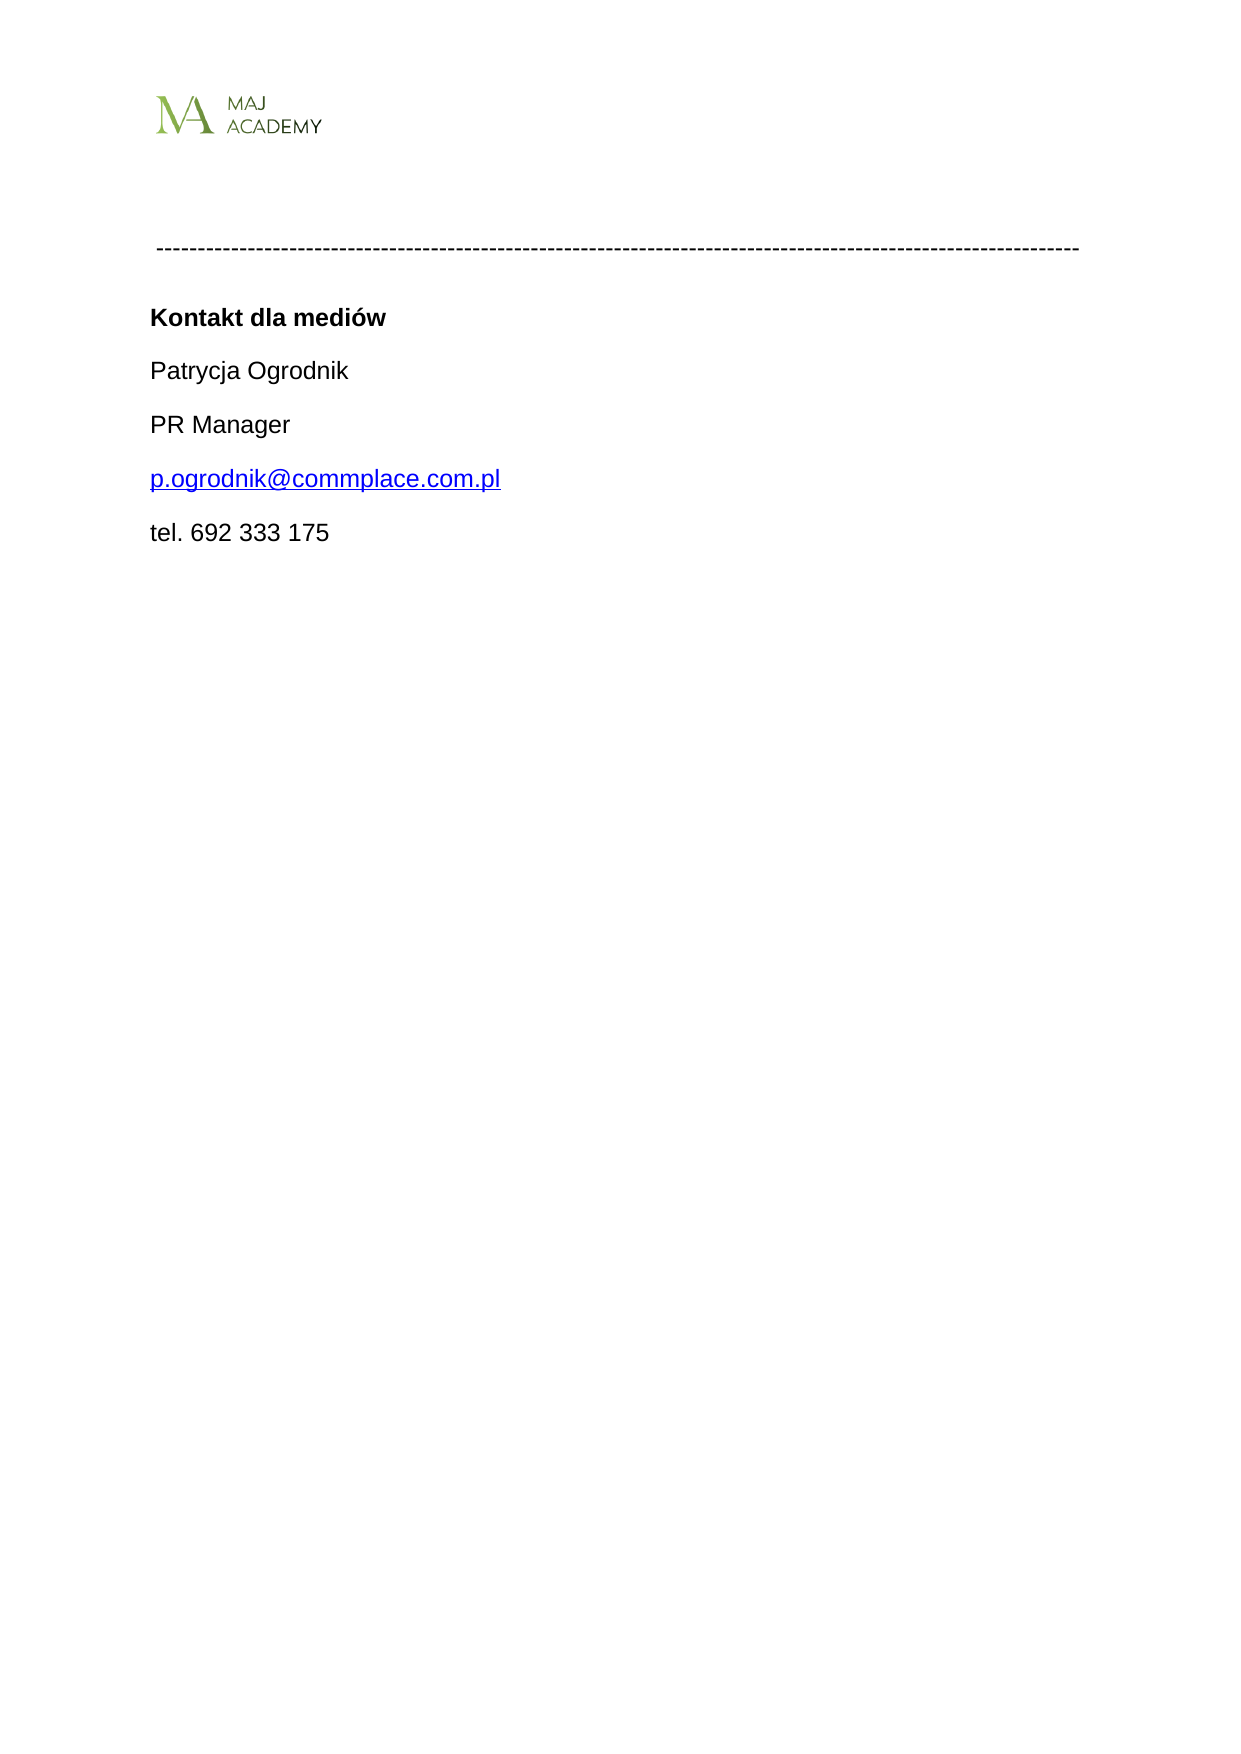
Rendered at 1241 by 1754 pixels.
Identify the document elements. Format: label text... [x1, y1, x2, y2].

text Patrycja Ogrodnik [150, 356, 1090, 385]
text PR Manager [150, 410, 1090, 439]
picture [150, 75, 348, 161]
text tel. 692 333 175 [150, 517, 1090, 546]
text --------------------------------------------------------------------------------------------------------------- [150, 232, 1090, 262]
text p.ogrodnik@commplace.com.pl [150, 464, 1090, 492]
text Kontakt dla mediów [150, 302, 1090, 331]
